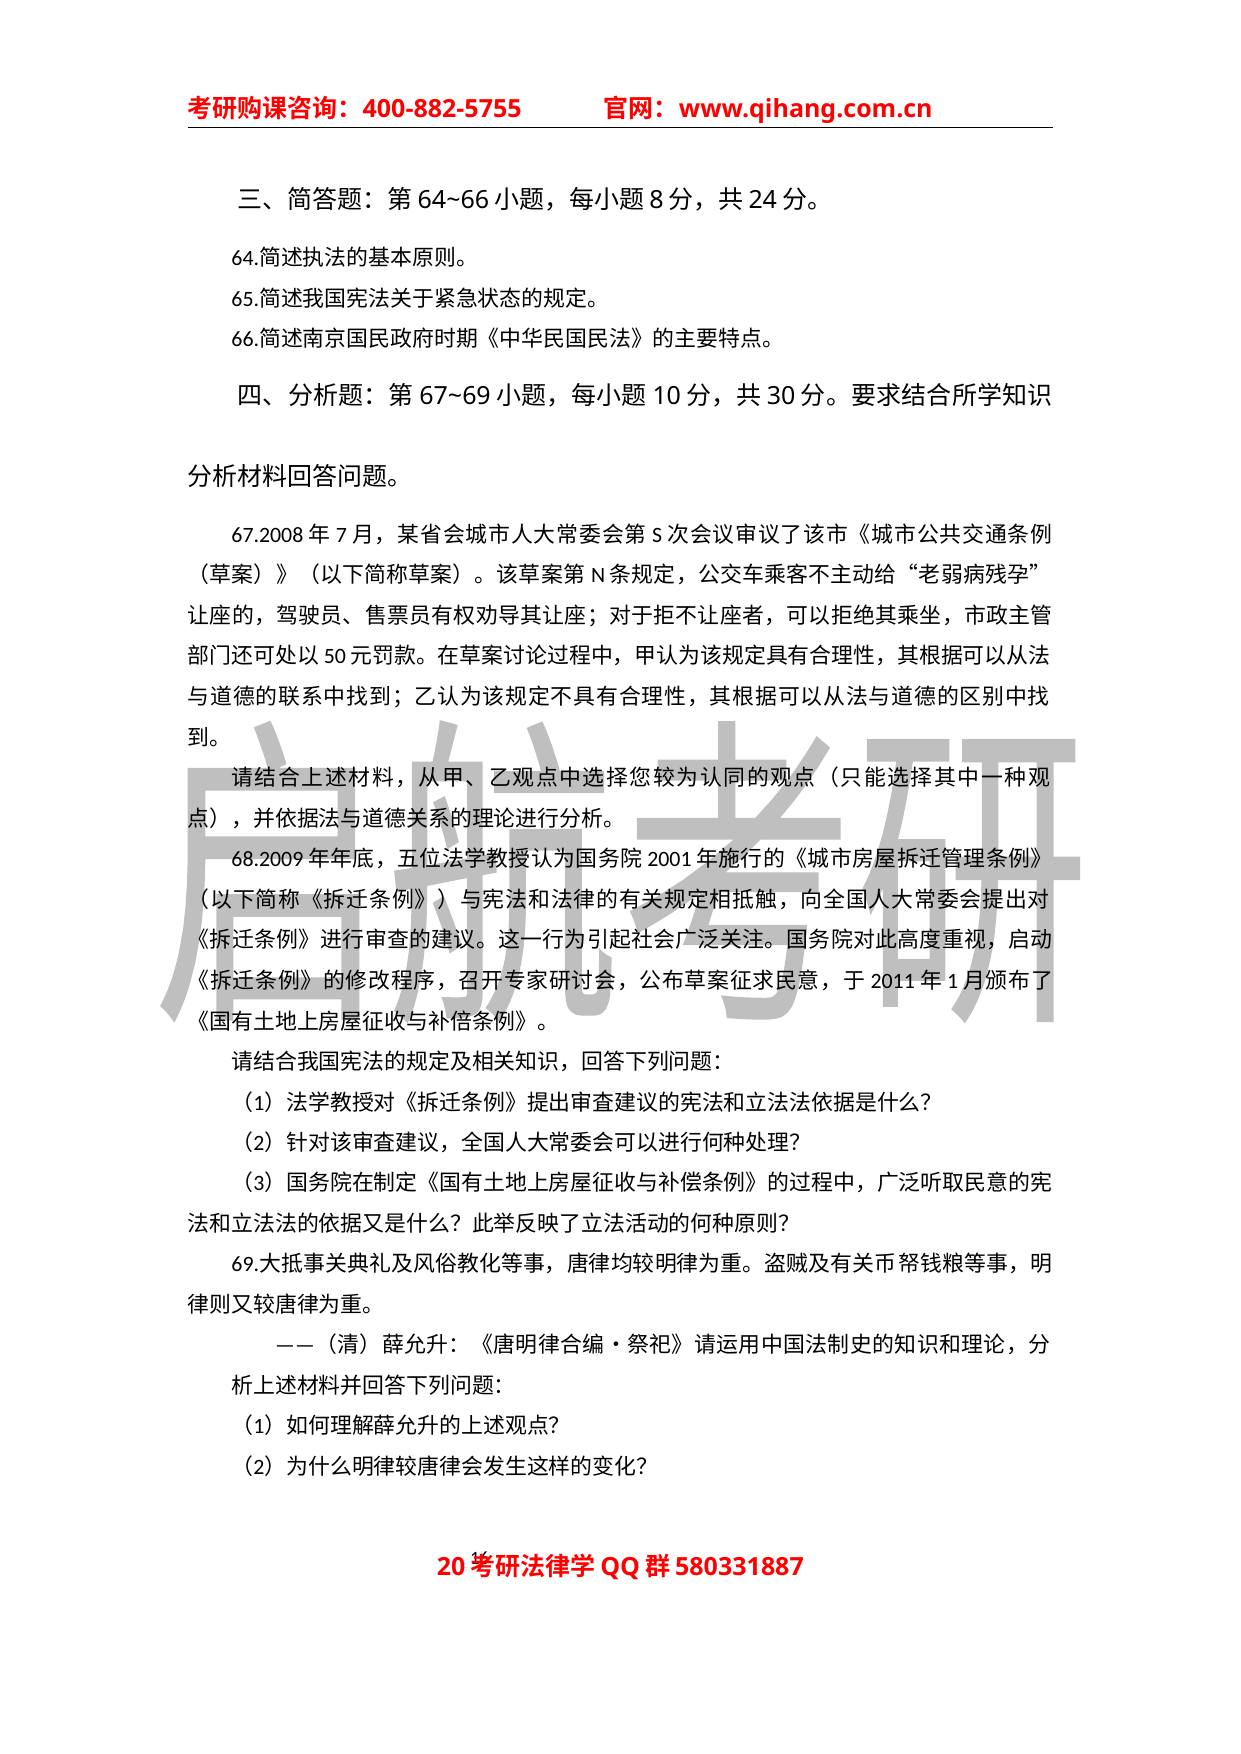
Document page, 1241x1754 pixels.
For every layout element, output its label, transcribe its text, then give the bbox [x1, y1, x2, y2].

text 64.简述执法的基本原则。 [187, 240, 1053, 272]
text 65.简述我国宪法关于紧急状态的规定。 [187, 280, 1053, 313]
text （1）法学教授对《拆迁条例》提出审査建议的宪法和立法法依据是什么？ [187, 1084, 1053, 1117]
text ——（清）薛允升：《唐明律合编•祭祀》请运用中国法制史的知识和理论，分析上述材料并回答下列问题： [231, 1327, 1053, 1400]
text 三、简答题：第64~66小题，每小题8分，共24分。 [187, 166, 1053, 231]
text 请结合上述材料，从甲、乙观点中选择您较为认同的观点（只能选择其中一种观点），并依据法与道德关系的理论进行分析。 [187, 760, 1053, 833]
text 67.2008年7月，某省会城市人大常委会第S次会议审议了该市《城市公共交通条例（草案）》（以下简称草案）。该草案第N条规定，公交车乘客不主动给“老弱病残孕”让座的，驾驶员、售票员有权劝导其让座；对于拒不让座者，可以拒绝其乘坐，市政主管部门还可处以50元罚款。在草案讨论过程中，甲认为该规定具有合理性，其根据可以从法与道德的联系中找到；乙认为该规定不具有合理性，其根据可以从法与道德的区别中找到。 [187, 516, 1053, 752]
text 四、分析题：第67~69小题，每小题10分，共30分。要求结合所学知识分析材料回答问题。 [187, 361, 1053, 507]
text 69.大抵事关典礼及风俗教化等事，唐律均较明律为重。盗贼及有关币帑钱粮等事，明律则又较唐律为重。 [187, 1246, 1053, 1319]
text （2）针对该审査建议，全国人大常委会可以进行何种处理？ [187, 1124, 1053, 1157]
text 请结合我国宪法的规定及相关知识，回答下列问题： [187, 1044, 1053, 1076]
text （2）为什么明律较唐律会发生这样的变化？ [187, 1448, 1053, 1481]
text 68.2009年年底，五位法学教授认为国务院2001年施行的《城市房屋拆迁管理条例》（以下简称《拆迁条例》）与宪法和法律的有关规定相抵触，向全国人大常委会提出对《拆迁条例》进行审查的建议。这一行为引起社会广泛关注。国务院对此高度重视，启动《拆迁条例》的修改程序，召开专家研讨会，公布草案征求民意，于2011年1月颁布了《国有土地上房屋征收与补倍条例》。 [187, 841, 1053, 1036]
text 66.简述南京国民政府时期《中华民国民法》的主要特点。 [187, 321, 1053, 353]
text （3）国务院在制定《国有土地上房屋征收与补偿条例》的过程中，广泛听取民意的宪法和立法法的依据又是什么？此举反映了立法活动的何种原则？ [187, 1165, 1053, 1238]
text （1）如何理解薛允升的上述观点？ [187, 1408, 1053, 1441]
